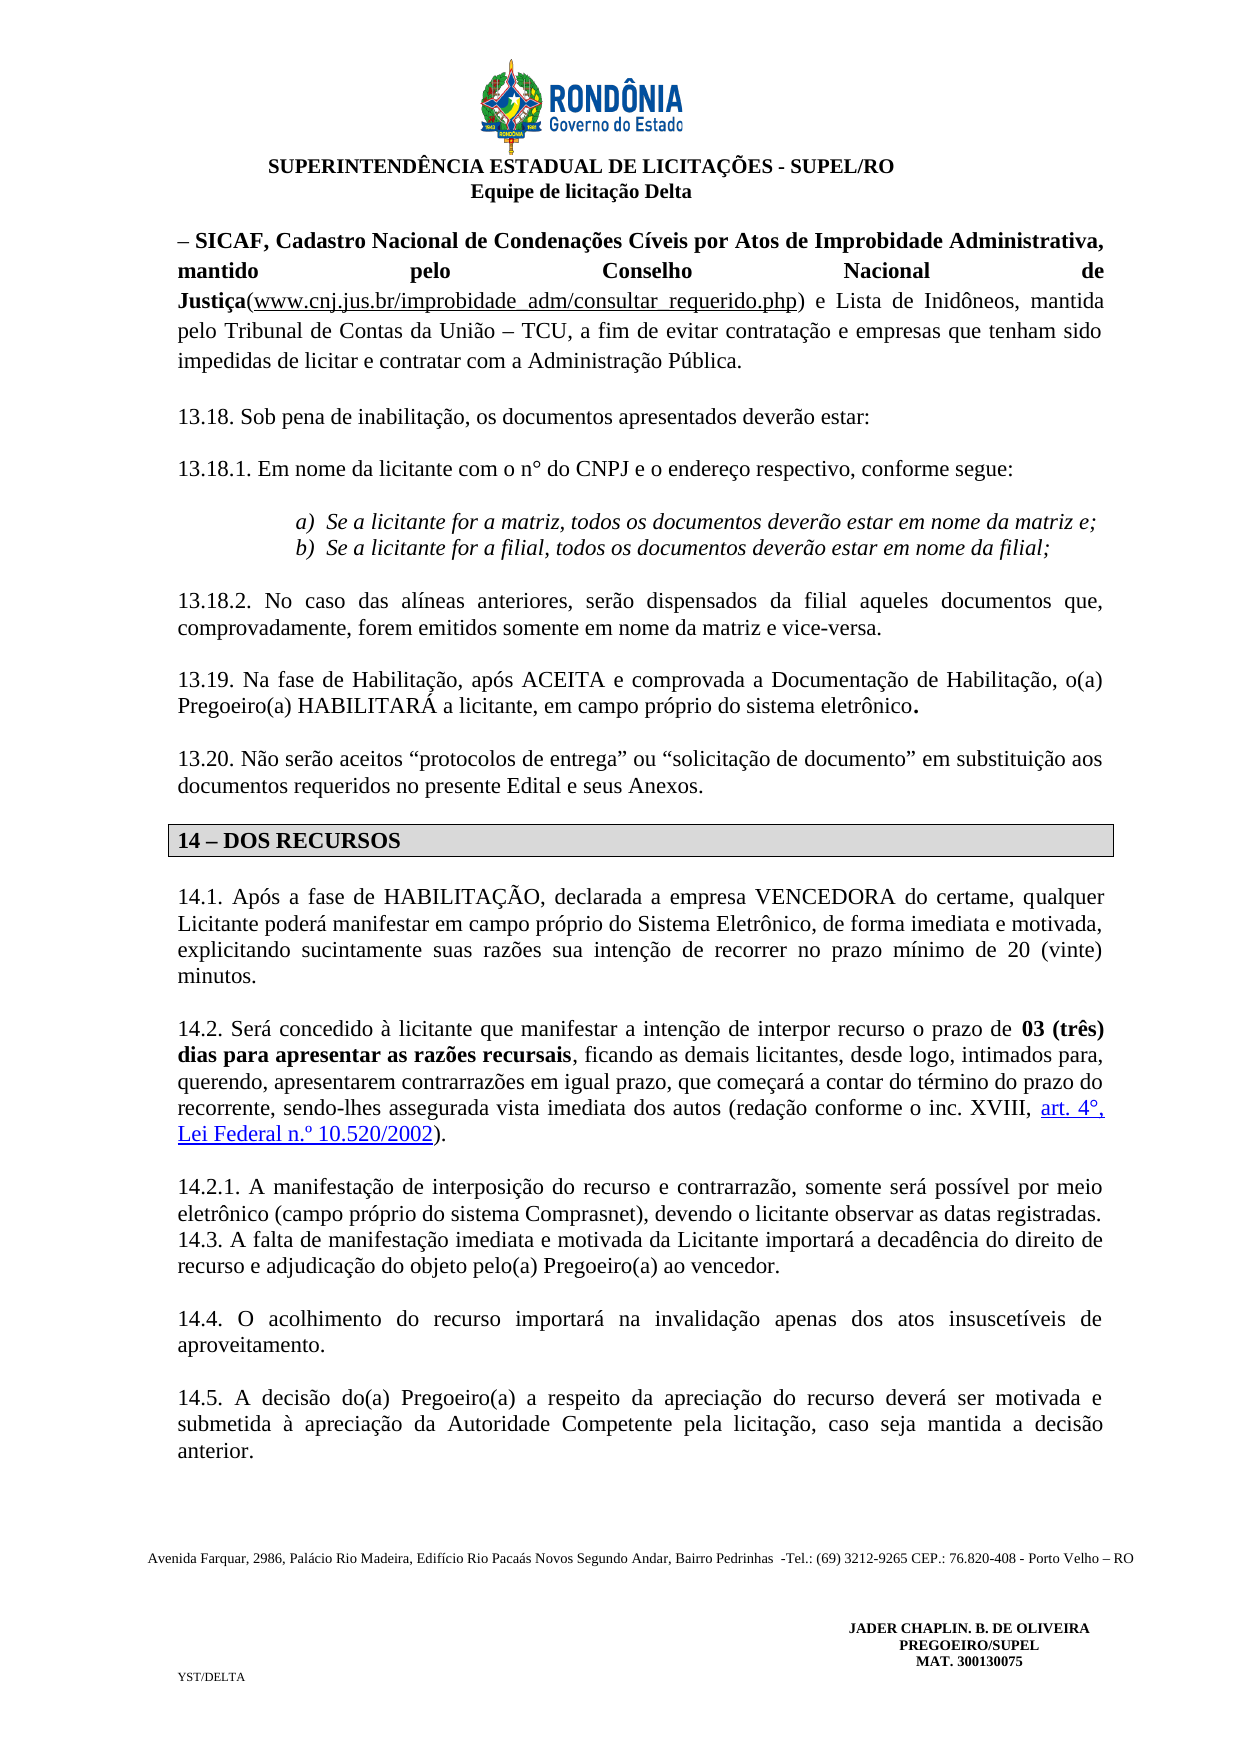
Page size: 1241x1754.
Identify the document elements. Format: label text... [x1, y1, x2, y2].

text 14 – DOS RECURSOS [169, 825, 1113, 856]
picture [480, 59, 683, 155]
text 14.2.1. A manifestação de interposição do recurso e contrarrazão, somente será possível por meio eletrônico (campo próprio do sistema Comprasnet), devendo o licitante observar as datas registradas. [177, 1173, 1104, 1226]
list Se a licitante for a matriz, todos os documentos deverão estar em nome da matriz e; [177, 508, 1104, 534]
text 13.18. Sob pena de inabilitação, os documentos apresentados deverão estar: [177, 403, 1104, 429]
text 14.2. Será concedido à licitante que manifestar a intenção de interpor recurso o prazo de 03 (três) dias para apresentar as razões recursais, ficando as demais licitantes, desde logo, intimados para, querendo, apresentarem contrarrazões em igual prazo, que começará a contar do término do prazo do recorrente, sendo-lhes assegurada vista imediata dos autos (redação conforme o inc. XVIII, art. 4°, Lei Federal n.º 10.520/2002). [177, 1015, 1104, 1147]
text 13.18.2. No caso das alíneas anteriores, serão dispensados da filial aqueles documentos que, comprovadamente, forem emitidos somente em nome da matriz e vice-versa. [177, 587, 1104, 640]
text 13.18.1. Em nome da licitante com o n° do CNPJ e o endereço respectivo, conforme segue: [177, 455, 1104, 482]
text 14.4. O acolhimento do recurso importará na invalidação apenas dos atos insuscetíveis de aproveitamento. [177, 1305, 1104, 1358]
list Se a licitante for a filial, todos os documentos deverão estar em nome da filial; [177, 534, 1104, 561]
text 14.1. Após a fase de HABILITAÇÃO, declarada a empresa VENCEDORA do certame, qualquer Licitante poderá manifestar em campo próprio do Sistema Eletrônico, de forma imediata e motivada, explicitando sucintamente suas razões sua intenção de recorrer no prazo mínimo de 20 (vinte) minutos. [177, 883, 1104, 989]
text 13.19. Na fase de Habilitação, após ACEITA e comprovada a Documentação de Habilitação, o(a) Pregoeiro(a) HABILITARÁ a licitante, em campo próprio do sistema eletrônico. [177, 666, 1104, 719]
text 14.5. A decisão do(a) Pregoeiro(a) a respeito da apreciação do recurso deverá ser motivada e submetida à apreciação da Autoridade Competente pela licitação, caso seja mantida a decisão anterior. [177, 1384, 1104, 1463]
text 14.3. A falta de manifestação imediata e motivada da Licitante importará a decadência do direito de recurso e adjudicação do objeto pelo(a) Pregoeiro(a) ao vencedor. [177, 1226, 1104, 1279]
text 13.20. Não serão aceitos “protocolos de entrega” ou “solicitação de documento” em substituição aos documentos requeridos no presente Edital e seus Anexos. [177, 745, 1104, 798]
